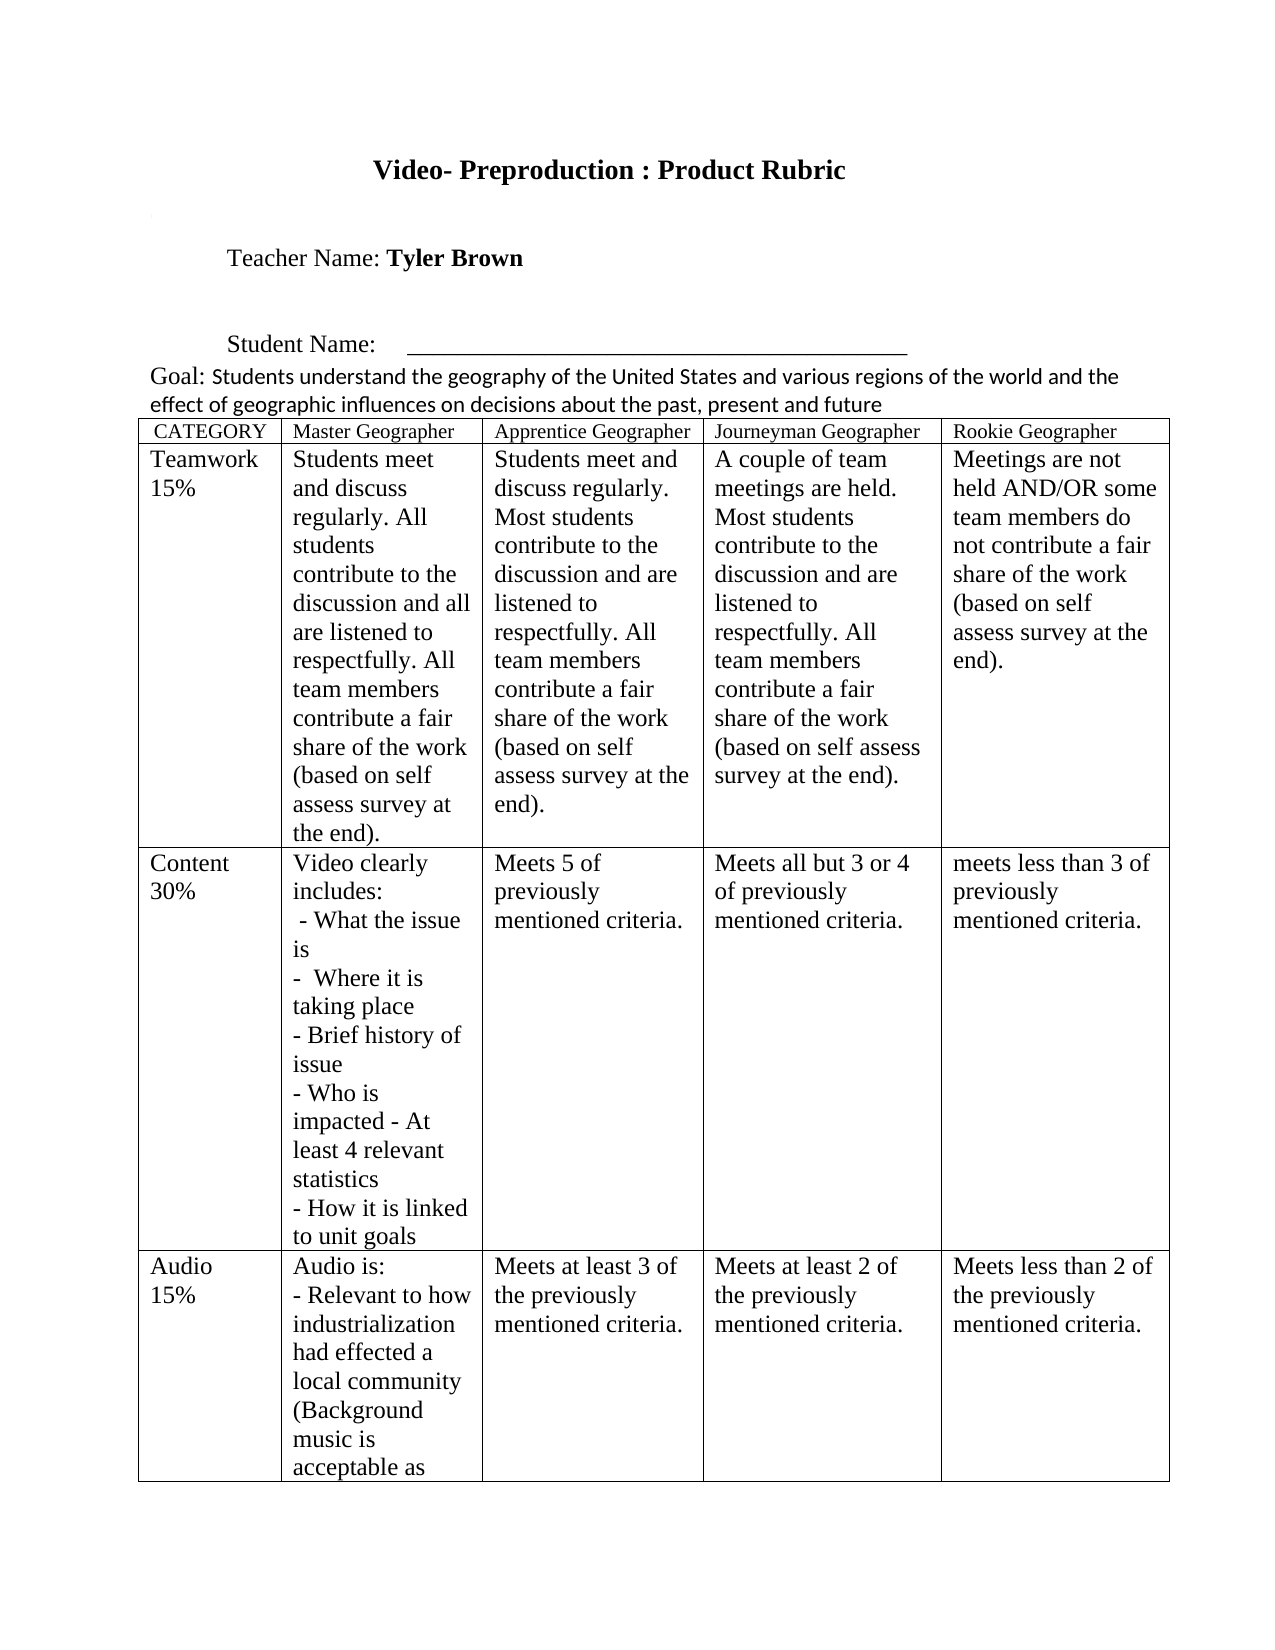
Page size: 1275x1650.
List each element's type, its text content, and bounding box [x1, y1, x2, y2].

text Goal: Students understand the geography of the United States and various regions of the world and the effect of geographic influences on decisions about the past, present and future [150, 361, 1125, 418]
table_cell A couple of team meetings are held. Most students contribute to the discussion and are listened to respectfully. All team members contribute a fair share of the work (based on self assess survey at the end). [704, 444, 941, 847]
table_header CATEGORY [139, 419, 281, 443]
table_cell Content 30% [139, 848, 281, 1250]
table_cell Audio 15% [139, 1251, 281, 1481]
table_header Apprentice Geographer [483, 419, 703, 443]
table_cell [282, 1251, 482, 1481]
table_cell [704, 1251, 941, 1481]
table_cell Meets all but 3 or 4 of previously mentioned criteria. [704, 848, 941, 1250]
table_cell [483, 1251, 703, 1481]
table_cell Students meet and discuss regularly. Most students contribute to the discussion and are listened to respectfully. All team members contribute a fair share of the work (based on self assess survey at the end). [483, 444, 703, 847]
table_header Journeyman Geographer [704, 419, 941, 443]
table_header Master Geographer [282, 419, 482, 443]
table_cell Meetings are not held AND/OR some team members do not contribute a fair share of the work (based on self assess survey at the end). [942, 444, 1169, 847]
table_cell Video clearly includes: - What the issue is - Where it is taking place - Brief history of issue - Who is impacted - At least 4 relevant statistics - How it is linked to unit goals [282, 848, 482, 1250]
table_cell Students meet and discuss regularly. All students contribute to the discussion and all are listened to respectfully. All team members contribute a fair share of the work (based on self assess survey at the end). [282, 444, 482, 847]
table_cell meets less than 3 of previously mentioned criteria. [942, 848, 1169, 1250]
table_cell Teamwork 15% [139, 444, 281, 847]
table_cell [942, 1251, 1169, 1481]
table_cell Meets 5 of previously mentioned criteria. [483, 848, 703, 1250]
table_header Rookie Geographer [942, 419, 1169, 443]
